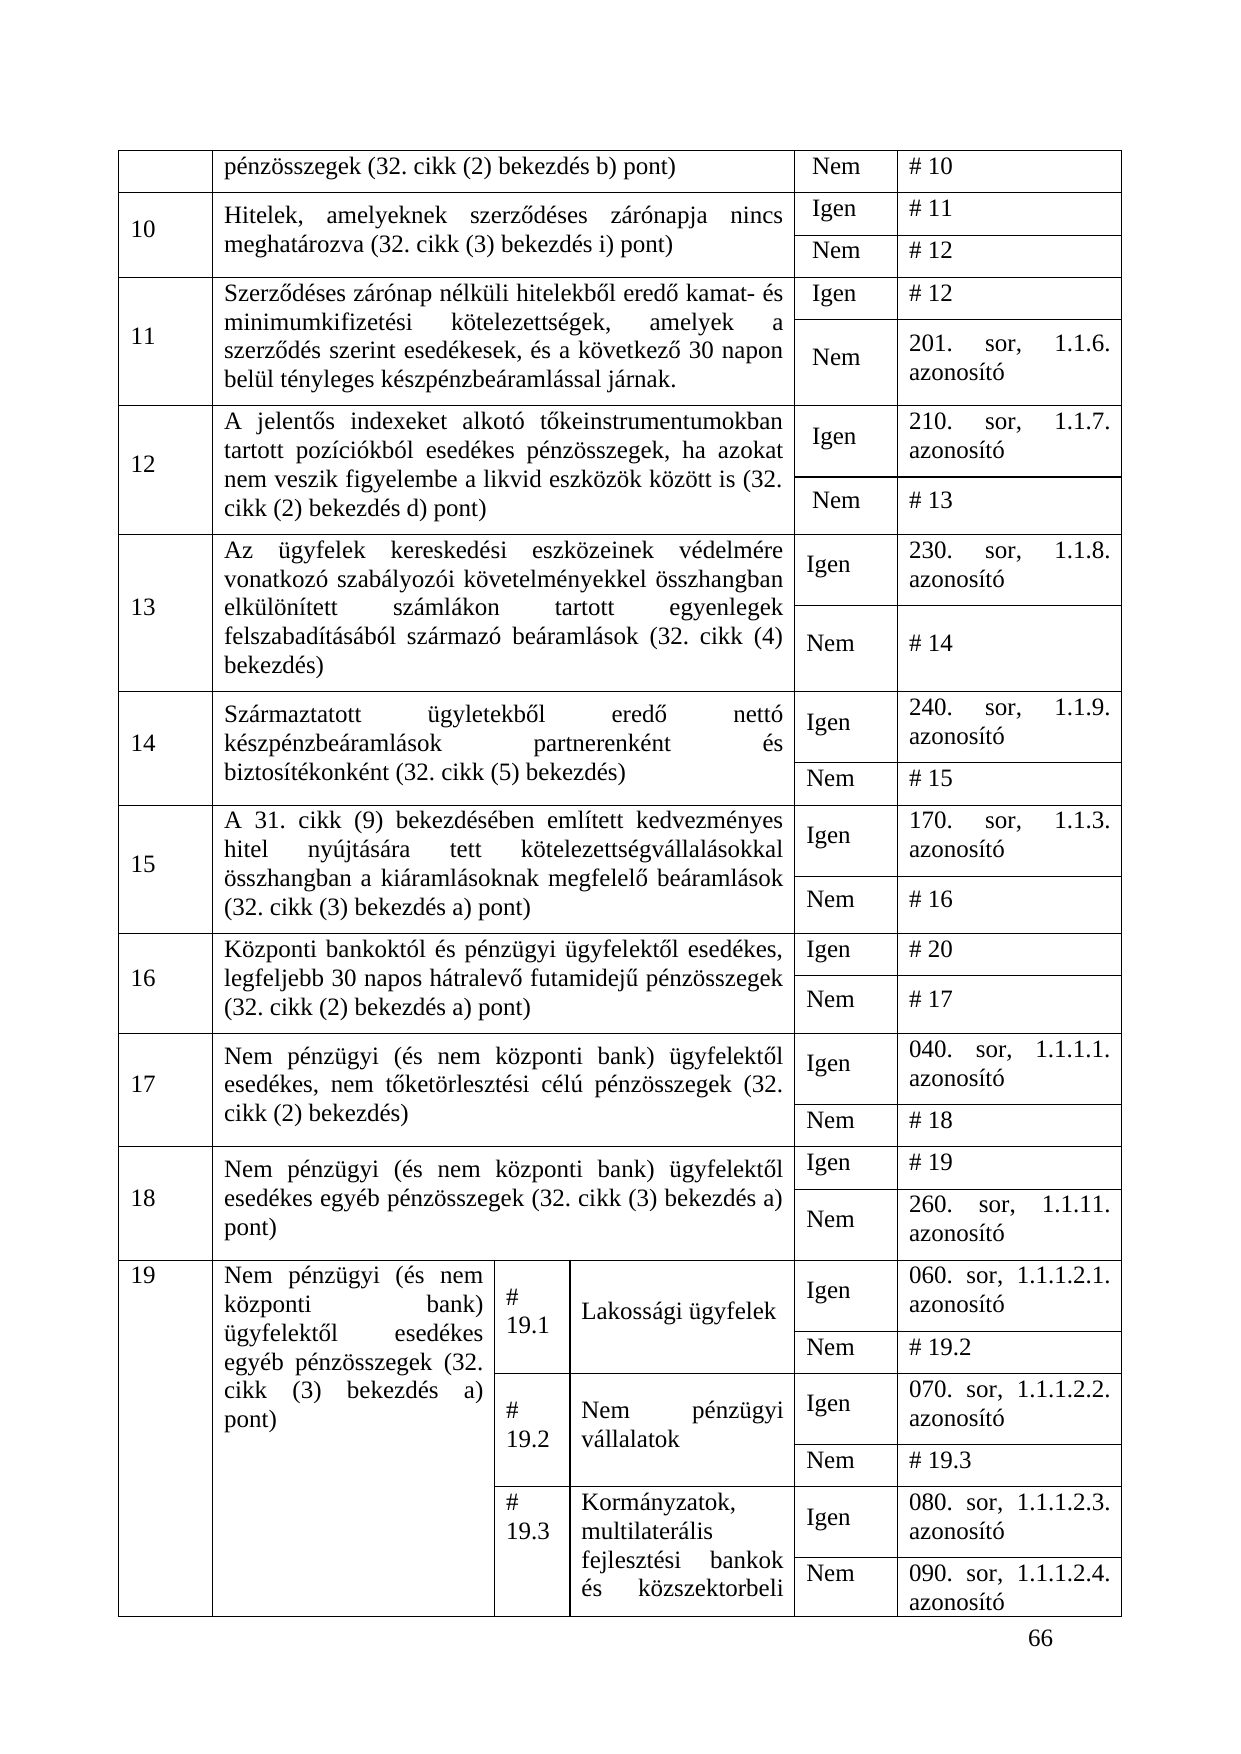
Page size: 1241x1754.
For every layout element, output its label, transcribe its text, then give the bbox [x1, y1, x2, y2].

table_cell # 20 [898, 934, 1121, 975]
table_cell 12 [119, 406, 212, 534]
table_cell Nem [795, 606, 897, 691]
table_cell Kormányzatok, multilaterális fejlesztési bankok és közszektorbeli intézmények [571, 1487, 794, 1616]
table_cell 080. sor, 1.1.1.2.3. azonosító [898, 1487, 1121, 1557]
table_cell Származtatott ügyletekből eredő nettó készpénzbeáramlások partnerenként és biztosítékonként (32. cikk (5) bekezdés) [213, 692, 794, 804]
table_cell 060. sor, 1.1.1.2.1. azonosító [898, 1261, 1121, 1331]
table_cell 201. sor, 1.1.6. azonosító [898, 320, 1121, 405]
table_cell 10 [119, 193, 212, 277]
table_cell Nem [795, 151, 897, 192]
table_cell 040. sor, 1.1.1.1. azonosító [898, 1034, 1121, 1104]
table_cell A jelentős indexeket alkotó tőkeinstrumentumokban tartott pozíciókból esedékes pénzösszegek, ha azokat nem veszik figyelembe a likvid eszközök között is (32. cikk (2) bekezdés d) pont) [213, 406, 794, 534]
table_cell 240. sor, 1.1.9. azonosító [898, 692, 1121, 762]
table_cell # 19.2 [495, 1374, 569, 1486]
table_cell Igen [795, 1034, 897, 1104]
table_cell # 19.3 [495, 1487, 569, 1616]
table_cell 170. sor, 1.1.3. azonosító [898, 806, 1121, 876]
table_cell # 19.1 [495, 1261, 569, 1373]
table_cell # 15 [898, 763, 1121, 804]
table_cell Nem [795, 1558, 897, 1616]
table_cell Igen [795, 934, 897, 975]
table_cell A 31. cikk (9) bekezdésében említett kedvezményes hitel nyújtására tett kötelezettségvállalásokkal összhangban a kiáramlásoknak megfelelő beáramlások (32. cikk (3) bekezdés a) pont) [213, 806, 794, 933]
table_cell Lakossági ügyfelek [571, 1261, 794, 1373]
table_cell 210. sor, 1.1.7. azonosító [898, 406, 1121, 476]
table_cell Központi bankoktól és pénzügyi ügyfelektől esedékes, legfeljebb 30 napos hátralevő futamidejű pénzösszegek (32. cikk (2) bekezdés a) pont) [213, 934, 794, 1033]
table_cell # 14 [898, 606, 1121, 691]
table_cell 9 [119, 151, 212, 192]
table_cell Nem pénzügyi (és nem központi bank) ügyfelektől esedékes, nem tőketörlesztési célú pénzösszegek (32. cikk (2) bekezdés) [213, 1034, 794, 1146]
table_cell Igen [795, 1147, 897, 1188]
table_cell Nem [795, 1445, 897, 1486]
table_cell Nem [795, 1332, 897, 1373]
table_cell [213, 151, 794, 192]
table_cell Nem pénzügyi (és nem központi bank) ügyfelektől esedékes egyéb pénzösszegek (32. cikk (3) bekezdés a) pont) [213, 1147, 794, 1259]
table_cell Nem [795, 976, 897, 1033]
table_cell 15 [119, 806, 212, 933]
table_cell # 19 [898, 1147, 1121, 1188]
table_cell 11 [119, 278, 212, 405]
table_cell # 17 [898, 976, 1121, 1033]
table_cell # 16 [898, 877, 1121, 933]
table_cell Igen [795, 278, 897, 319]
table_cell Igen [795, 806, 897, 876]
table_cell # 12 [898, 236, 1121, 277]
table_cell Hitelek, amelyeknek szerződéses zárónapja nincs meghatározva (32. cikk (3) bekezdés i) pont) [213, 193, 794, 277]
table_cell Az ügyfelek kereskedési eszközeinek védelmére vonatkozó szabályozói követelményekkel összhangban elkülönített számlákon tartott egyenlegek felszabadításából származó beáramlások (32. cikk (4) bekezdés) [213, 535, 794, 691]
table_cell Nem [795, 877, 897, 933]
table_cell Nem [795, 478, 897, 534]
table_cell 260. sor, 1.1.11. azonosító [898, 1190, 1121, 1259]
table_cell Szerződéses zárónap nélküli hitelekből eredő kamat- és minimumkifizetési kötelezettségek, amelyek a szerződés szerint esedékesek, és a következő 30 napon belül tényleges készpénzbeáramlással járnak. [213, 278, 794, 405]
table_cell # 19.2 [898, 1332, 1121, 1373]
table_cell 18 [119, 1147, 212, 1259]
table_cell Igen [795, 1261, 897, 1331]
table_cell 14 [119, 692, 212, 804]
table_cell Igen [795, 193, 897, 234]
table_cell 230. sor, 1.1.8. azonosító [898, 535, 1121, 605]
table_cell Igen [795, 1374, 897, 1444]
table_cell Nem [795, 1105, 897, 1146]
table_cell 17 [119, 1034, 212, 1146]
table_cell Igen [795, 1487, 897, 1557]
table_cell # 18 [898, 1105, 1121, 1146]
table_cell Nem pénzügyi (és nem központi bank) ügyfelektől esedékes egyéb pénzösszegek (32. cikk (3) bekezdés a) pont) [213, 1261, 494, 1616]
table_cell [898, 1558, 1121, 1616]
table_cell # 12 [898, 278, 1121, 319]
table_cell 13 [119, 535, 212, 691]
table_cell # 13 [898, 478, 1121, 534]
table_cell # 10 [898, 151, 1121, 192]
table_cell # 19.3 [898, 1445, 1121, 1486]
table_cell Nem pénzügyi vállalatok [571, 1374, 794, 1486]
table_cell 070. sor, 1.1.1.2.2. azonosító [898, 1374, 1121, 1444]
table_cell Igen [795, 406, 897, 476]
table_cell Igen [795, 692, 897, 762]
table_cell Igen [795, 535, 897, 605]
table_cell Nem [795, 320, 897, 405]
table_cell Nem [795, 763, 897, 804]
table_cell # 11 [898, 193, 1121, 234]
table_cell 19 [119, 1261, 212, 1616]
table_cell Nem [795, 236, 897, 277]
table_cell 16 [119, 934, 212, 1033]
table_cell Nem [795, 1190, 897, 1259]
